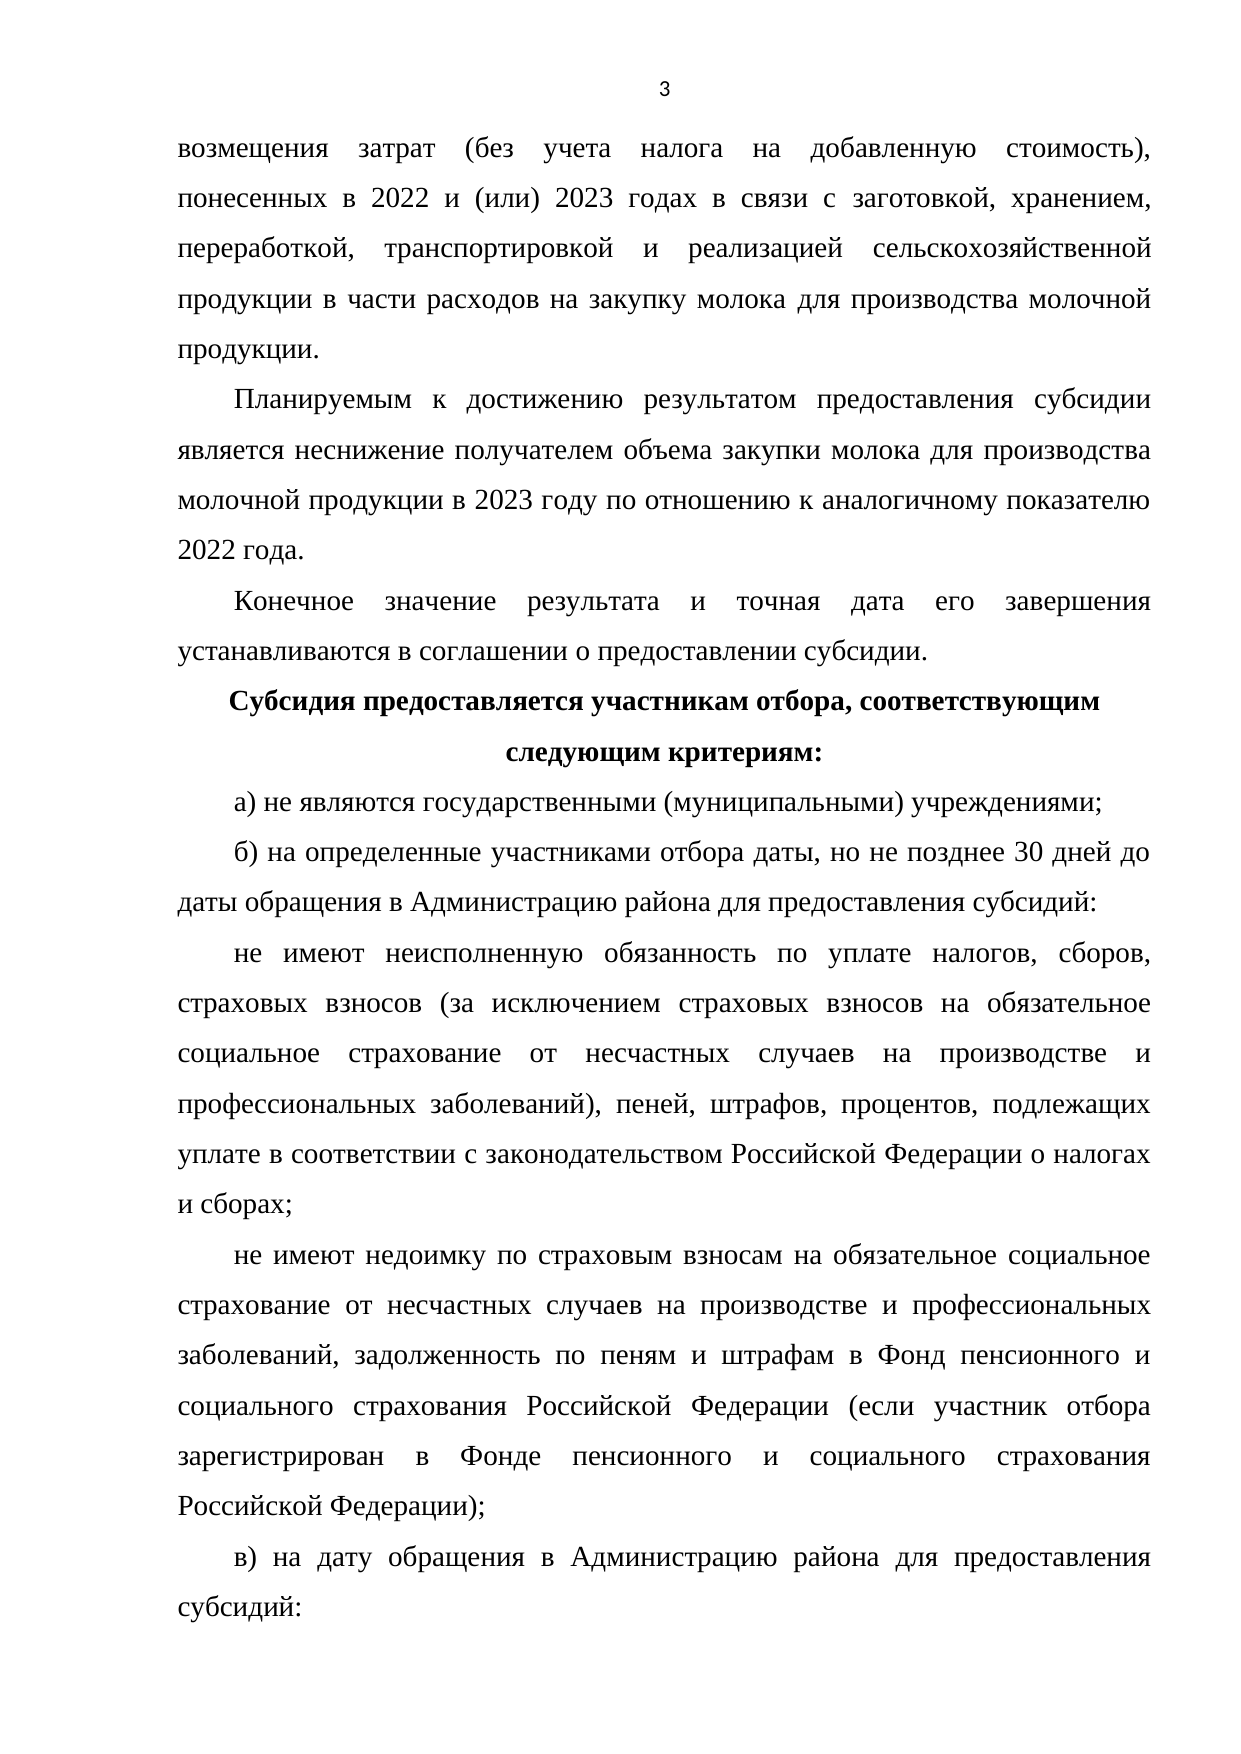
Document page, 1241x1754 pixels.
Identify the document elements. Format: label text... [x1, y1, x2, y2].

text Конечное значение результата и точная дата его завершения устанавливаются в соглашении о предоставлении субсидии. [177, 583, 1152, 667]
text а) не являются государственными (муниципальными) учреждениями; [177, 784, 1152, 817]
text не имеют недоимку по страховым взносам на обязательное социальное страхование от несчастных случаев на производстве и профессиональных заболеваний, задолженность по пеням и штрафам в Фонд пенсионного и социального страхования Российской Федерации (если участник отбора зарегистрирован в Фонде пенсионного и социального страхования Российской Федерации); [177, 1237, 1152, 1522]
text Планируемым к достижению результатом предоставления субсидии является неснижение получателем объема закупки молока для производства молочной продукции в 2023 году по отношению к аналогичному показателю 2022 года. [177, 381, 1152, 566]
text в) на дату обращения в Администрацию района для предоставления субсидий: [177, 1539, 1152, 1622]
text Субсидия предоставляется участникам отбора, соответствующим следующим критериям: [177, 683, 1152, 767]
text б) на определенные участниками отбора даты, но не позднее 30 дней до даты обращения в Администрацию района для предоставления субсидий: [177, 834, 1152, 918]
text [177, 130, 1152, 365]
text не имеют неисполненную обязанность по уплате налогов, сборов, страховых взносов (за исключением страховых взносов на обязательное социальное страхование от несчастных случаев на производстве и профессиональных заболеваний), пеней, штрафов, процентов, подлежащих уплате в соответствии с законодательством Российской Федерации о налогах и сборах; [177, 935, 1152, 1220]
